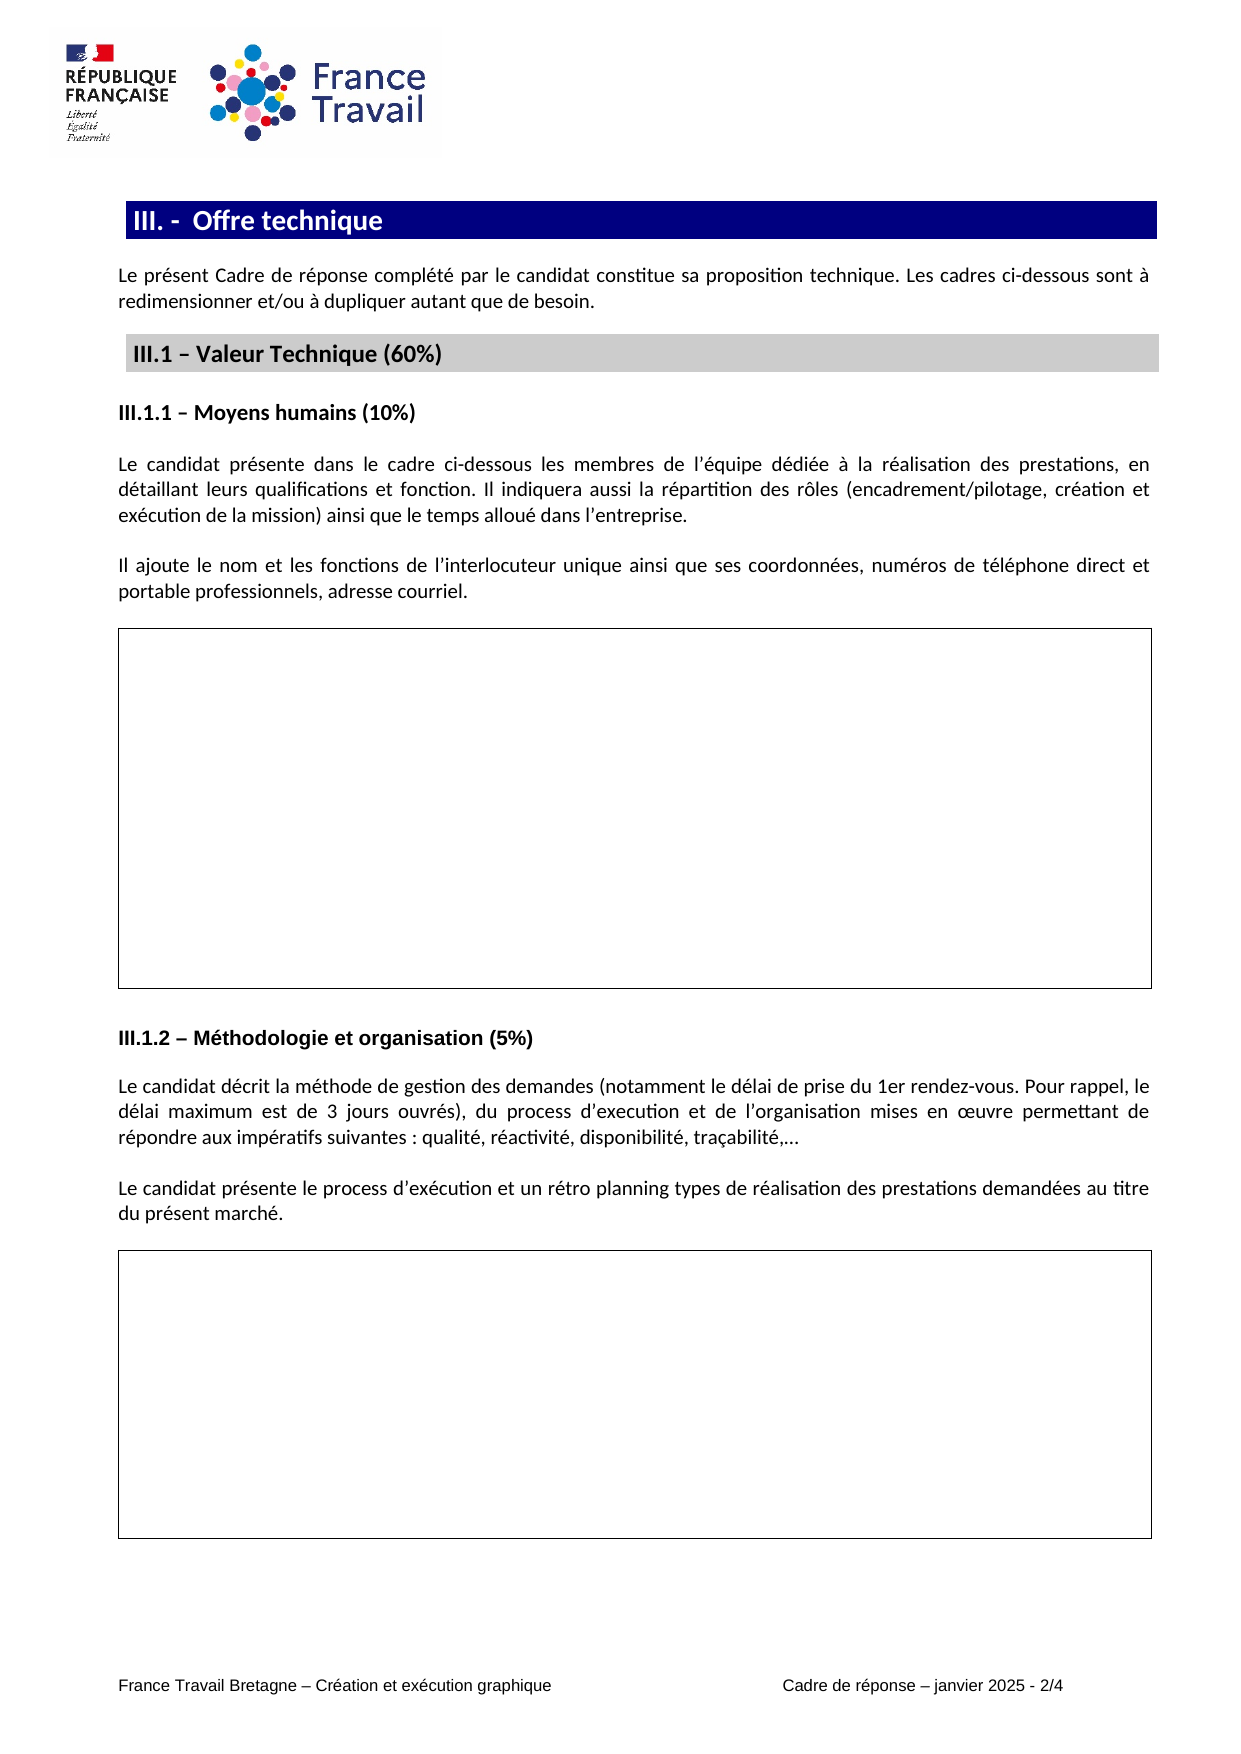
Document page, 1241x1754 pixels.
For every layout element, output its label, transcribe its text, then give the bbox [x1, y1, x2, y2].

text Le candidat présente dans le cadre ci-dessous les membres de l’équipe dédiée à la réalisation des prestations, en détaillant leurs qualifications et fonction. Il indiquera aussi la répartition des rôles (encadrement/pilotage, création et exécution de la mission) ainsi que le temps alloué dans l’entreprise. [118, 451, 1152, 527]
text Le candidat présente le process d’exécution et un rétro planning types de réalisation des prestations demandées au titre du présent marché. [118, 1175, 1152, 1226]
table_header III.1 – Valeur Technique (60%) [126, 334, 1159, 372]
text Le présent Cadre de réponse complété par le candidat constitue sa proposition technique. Les cadres ci-dessous sont à redimensionner et/ou à dupliquer autant que de besoin. [118, 263, 1152, 313]
table_header [119, 629, 1151, 988]
table_header III. - Offre technique [126, 201, 1157, 239]
text Le candidat décrit la méthode de gestion des demandes (notamment le délai de prise du 1er rendez-vous. Pour rappel, le délai maximum est de 3 jours ouvrés), du process d’execution et de l’organisation mises en œuvre permettant de répondre aux impératifs suivantes : qualité, réactivité, disponibilité, traçabilité,… [118, 1073, 1152, 1149]
picture [49, 27, 442, 158]
text III.1.2 – Méthodologie et organisation (5%) [118, 1025, 1152, 1049]
text III.1.1 – Moyens humains (10%) [118, 398, 1152, 426]
text Il ajoute le nom et les fonctions de l’interlocuteur unique ainsi que ses coordonnées, numéros de téléphone direct et portable professionnels, adresse courriel. [118, 553, 1152, 603]
table_header [119, 1251, 1151, 1538]
